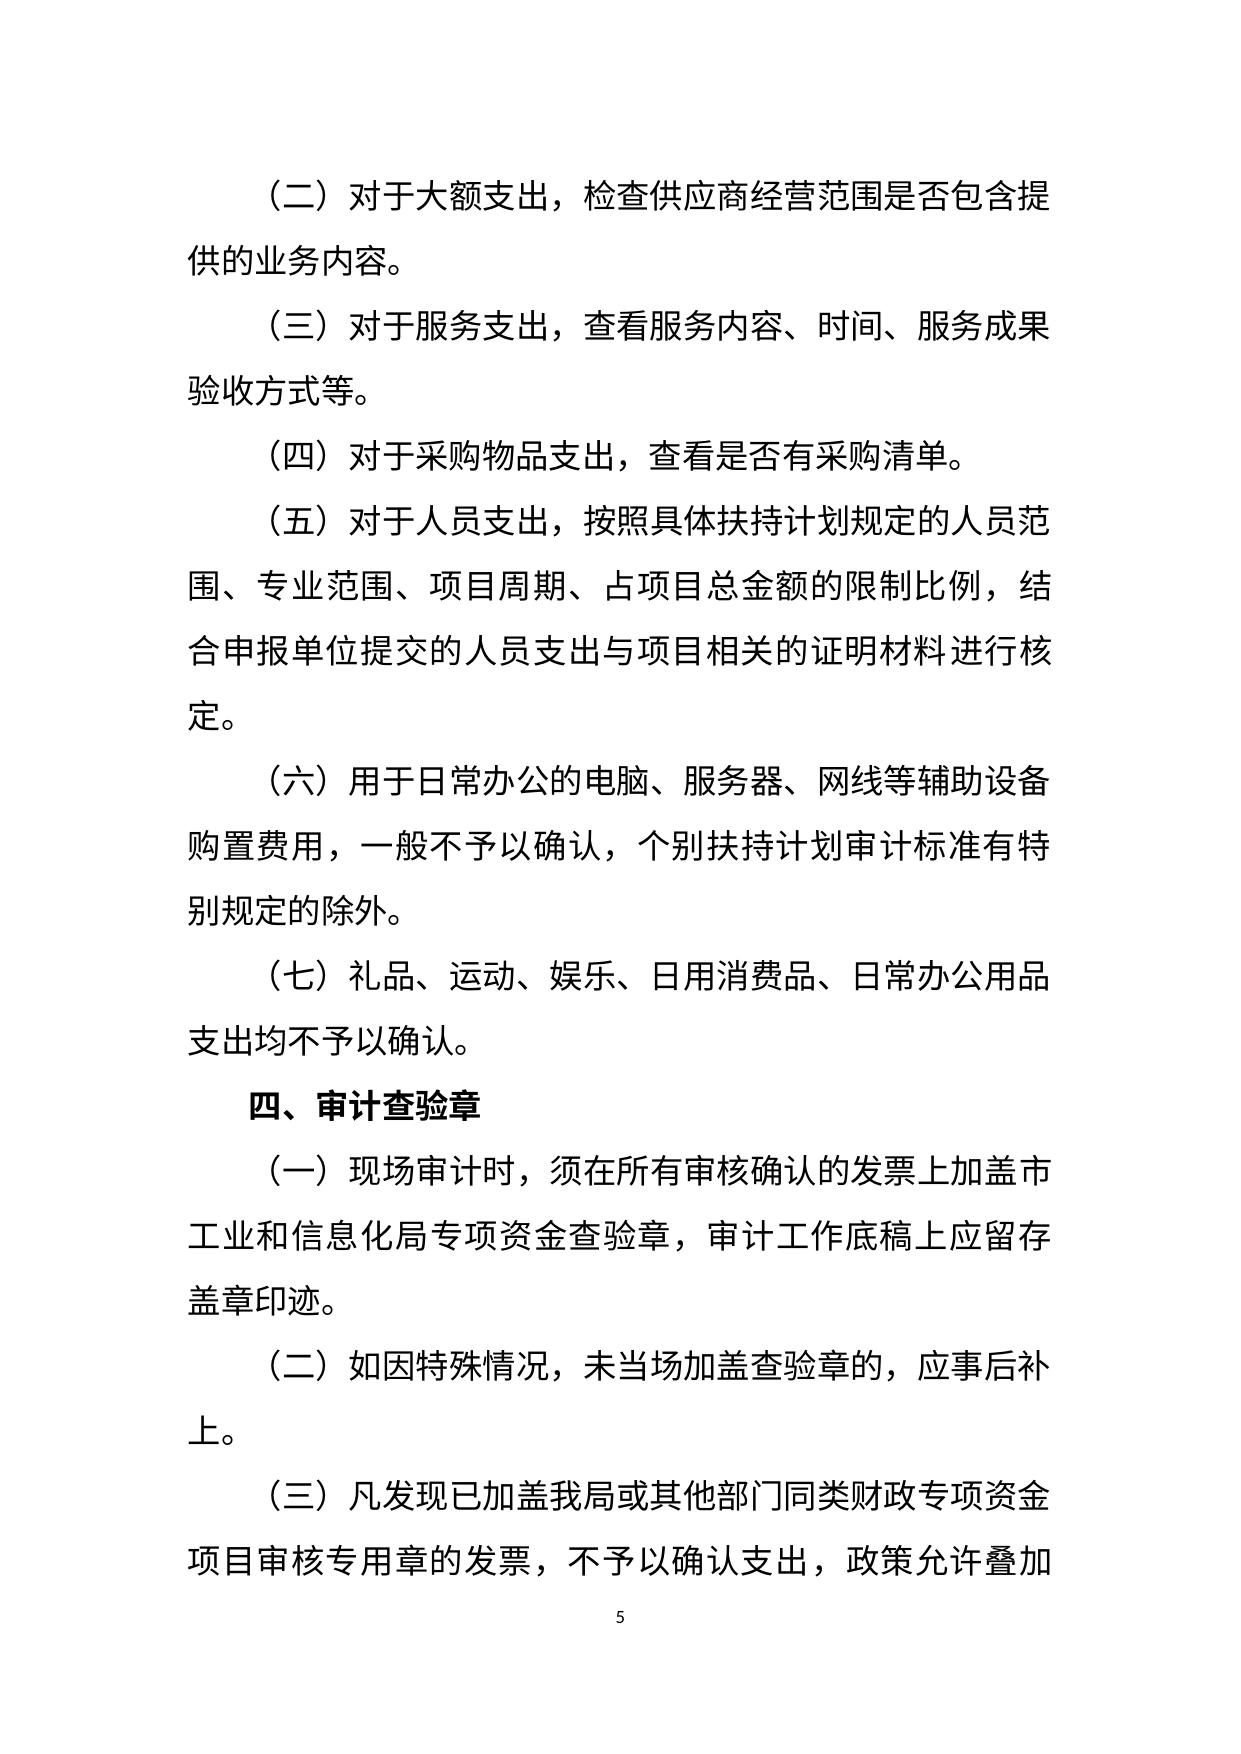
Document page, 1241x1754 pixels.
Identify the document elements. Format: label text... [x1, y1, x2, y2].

text （二）如因特殊情况，未当场加盖查验章的，应事后补上。 [187, 1332, 1053, 1462]
text （五）对于人员支出，按照具体扶持计划规定的人员范围、专业范围、项目周期、占项目总金额的限制比例，结合申报单位提交的人员支出与项目相关的证明材料进行核定。 [187, 487, 1053, 747]
text （七）礼品、运动、娱乐、日用消费品、日常办公用品支出均不予以确认。 [187, 942, 1053, 1072]
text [187, 1462, 1053, 1592]
text （二）对于大额支出，检查供应商经营范围是否包含提供的业务内容。 [187, 162, 1053, 292]
text （六）用于日常办公的电脑、服务器、网线等辅助设备购置费用，一般不予以确认，个别扶持计划审计标准有特别规定的除外。 [187, 747, 1053, 942]
text （四）对于采购物品支出，查看是否有采购清单。 [187, 422, 1053, 487]
text （三）对于服务支出，查看服务内容、时间、服务成果、验收方式等。 [187, 292, 1053, 422]
text （一）现场审计时，须在所有审核确认的发票上加盖市工业和信息化局专项资金查验章，审计工作底稿上应留存盖章印迹。 [187, 1137, 1053, 1332]
subtitle 四、审计查验章 [187, 1072, 1053, 1137]
